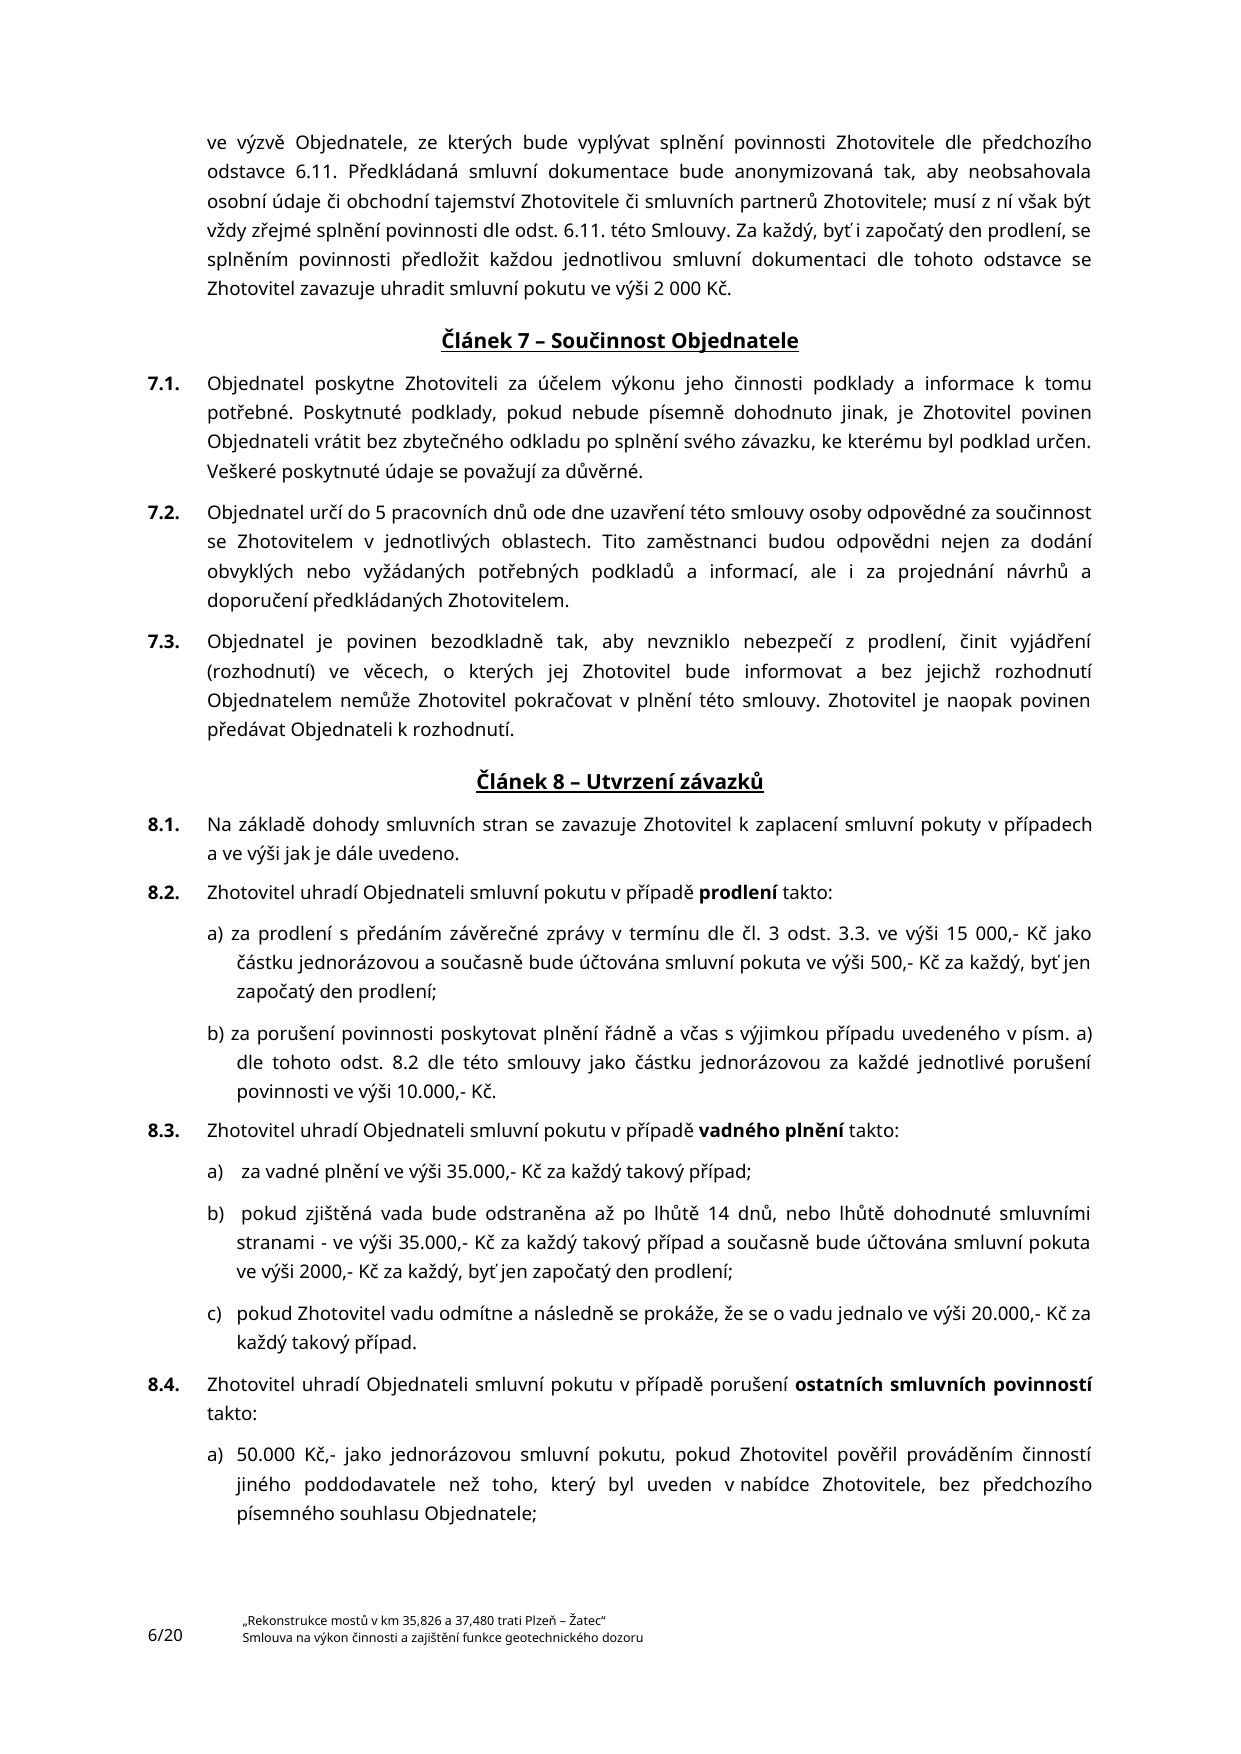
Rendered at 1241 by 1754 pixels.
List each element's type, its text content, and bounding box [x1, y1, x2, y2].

text 7.3. Objednatel je povinen bezodkladně tak, aby nevzniklo nebezpečí z prodlení, činit vyjádření (rozhodnutí) ve věcech, o kterých jej Zhotovitel bude informovat a bez jejichž rozhodnutí Objednatelem nemůže Zhotovitel pokračovat v plnění této smlouvy. Zhotovitel je naopak povinen předávat Objednateli k rozhodnutí. [148, 626, 1092, 742]
subtitle Článek 8 – Utvrzení závazků [148, 767, 1092, 796]
text a) za prodlení s předáním závěrečné zprávy v termínu dle čl. 3 odst. 3.3. ve výši 15 000,- Kč jako částku jednorázovou a současně bude účtována smluvní pokuta ve výši 500,- Kč za každý, byť jen započatý den prodlení; [207, 917, 1092, 1004]
subtitle 8.2. Zhotovitel uhradí Objednateli smluvní pokutu v případě prodlení takto: [148, 879, 1092, 904]
subtitle 8.4. Zhotovitel uhradí Objednateli smluvní pokutu v případě porušení ostatních smluvních povinností takto: [148, 1368, 1092, 1426]
subtitle 8.3. Zhotovitel uhradí Objednateli smluvní pokutu v případě vadného plnění takto: [148, 1117, 1092, 1143]
text 7.1. Objednatel poskytne Zhotoviteli za účelem výkonu jeho činnosti podklady a informace k tomu potřebné. Poskytnuté podklady, pokud nebude písemně dohodnuto jinak, je Zhotovitel povinen Objednateli vrátit bez zbytečného odkladu po splnění svého závazku, ke kterému byl podklad určen. Veškeré poskytnuté údaje se považují za důvěrné. [148, 367, 1092, 484]
text b) pokud zjištěná vada bude odstraněna až po lhůtě 14 dnů, nebo lhůtě dohodnuté smluvními stranami - ve výši 35.000,- Kč za každý takový případ a současně bude účtována smluvní pokuta ve výši 2000,- Kč za každý, byť jen započatý den prodlení; [207, 1197, 1092, 1284]
text c) pokud Zhotovitel vadu odmítne a následně se prokáže, že se o vadu jednalo ve výši 20.000,- Kč za každý takový případ. [207, 1297, 1092, 1355]
text 7.2. Objednatel určí do 5 pracovních dnů ode dne uzavření této smlouvy osoby odpovědné za součinnost se Zhotovitelem v jednotlivých oblastech. Tito zaměstnanci budou odpovědni nejen za dodání obvyklých nebo vyžádaných potřebných podkladů a informací, ale i za projednání návrhů a doporučení předkládaných Zhotovitelem. [148, 496, 1092, 613]
text 8.1. Na základě dohody smluvních stran se zavazuje Zhotovitel k zaplacení smluvní pokuty v případech a ve výši jak je dále uvedeno. [148, 808, 1092, 867]
subtitle Článek 7 – Součinnost Objednatele [148, 326, 1092, 355]
text b) za porušení povinnosti poskytovat plnění řádně a včas s výjimkou případu uvedeného v písm. a) dle tohoto odst. 8.2 dle této smlouvy jako částku jednorázovou za každé jednotlivé porušení povinnosti ve výši 10.000,- Kč. [207, 1017, 1092, 1104]
text a) za vadné plnění ve výši 35.000,- Kč za každý takový případ; [207, 1155, 1092, 1184]
text a) 50.000 Kč,- jako jednorázovou smluvní pokutu, pokud Zhotovitel pověřil prováděním činností jiného poddodavatele než toho, který byl uveden v nabídce Zhotovitele, bez předchozího písemného souhlasu Objednatele; [207, 1438, 1092, 1526]
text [148, 126, 1092, 301]
